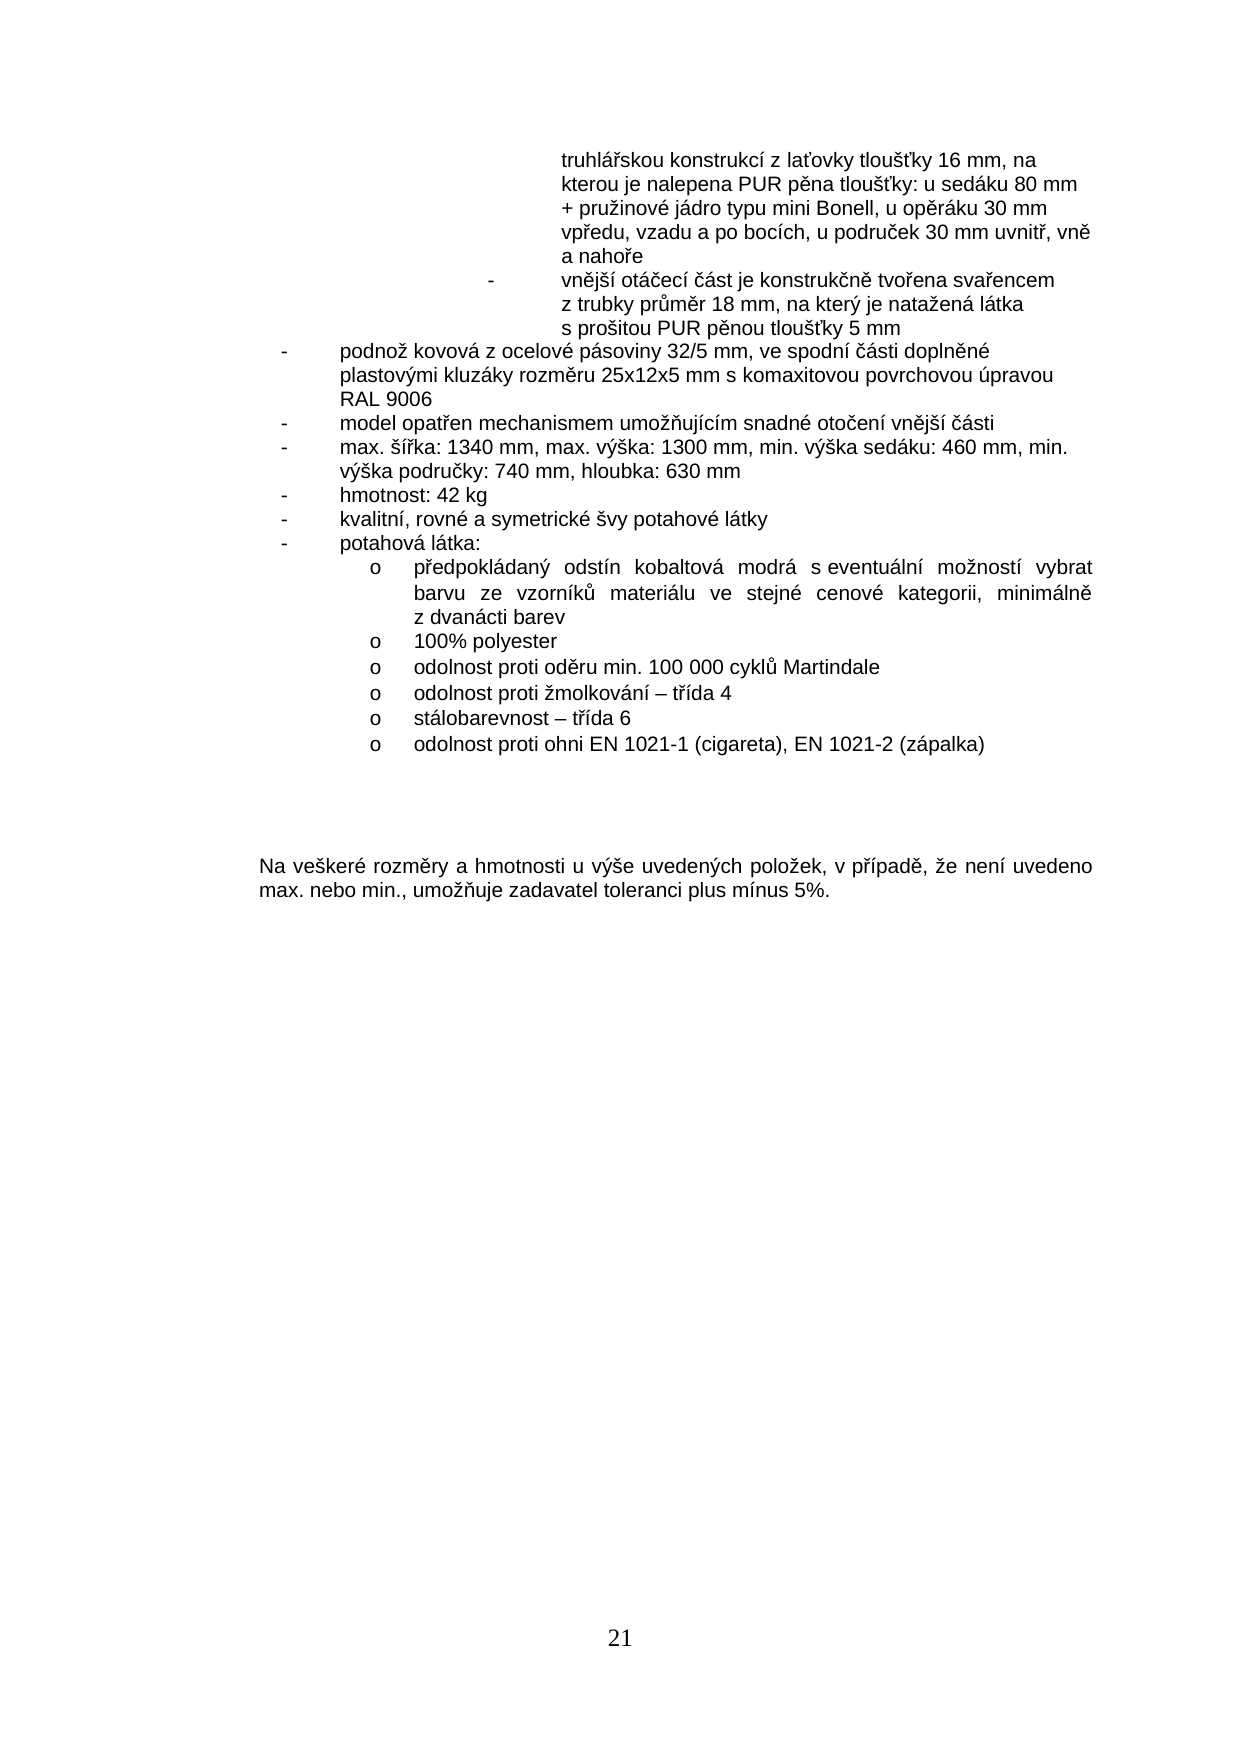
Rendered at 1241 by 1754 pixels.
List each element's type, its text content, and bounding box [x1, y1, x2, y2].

list stálobarevnost – třída 6 [369, 706, 1093, 732]
list hmotnost: 42 kg [281, 483, 1093, 507]
list odolnost proti oděru min. 100 000 cyklů Martindale [369, 654, 1093, 680]
list předpokládaný odstín kobaltová modrá s eventuální možností vybrat barvu ze vzorníků materiálu ve stejné cenové kategorii, minimálně z dvanácti barev [369, 555, 1093, 629]
list Na veškeré rozměry a hmotnosti u výše uvedených položek, v případě, že není uvedeno max. nebo min., umožňuje zadavatel toleranci plus mínus 5%. [259, 854, 1093, 902]
list odolnost proti ohni EN 1021-1 (cigareta), EN 1021-2 (zápalka) [369, 732, 1093, 758]
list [487, 148, 1093, 267]
list kvalitní, rovné a symetrické švy potahové látky [281, 507, 1093, 531]
list podnož kovová z ocelové pásoviny 32/5 mm, ve spodní části doplněné plastovými kluzáky rozměru 25x12x5 mm s komaxitovou povrchovou úpravou RAL 9006 [281, 339, 1093, 411]
list vnější otáčecí část je konstrukčně tvořena svařencem z trubky průměr 18 mm, na který je natažená látka s prošitou PUR pěnou tloušťky 5 mm [487, 267, 1093, 339]
list max. šířka: 1340 mm, max. výška: 1300 mm, min. výška sedáku: 460 mm, min. výška područky: 740 mm, hloubka: 630 mm [281, 435, 1093, 483]
list model opatřen mechanismem umožňujícím snadné otočení vnější části [281, 411, 1093, 435]
list potahová látka: [281, 531, 1093, 555]
list odolnost proti žmolkování – třída 4 [369, 680, 1093, 706]
list 100% polyester [369, 629, 1093, 654]
